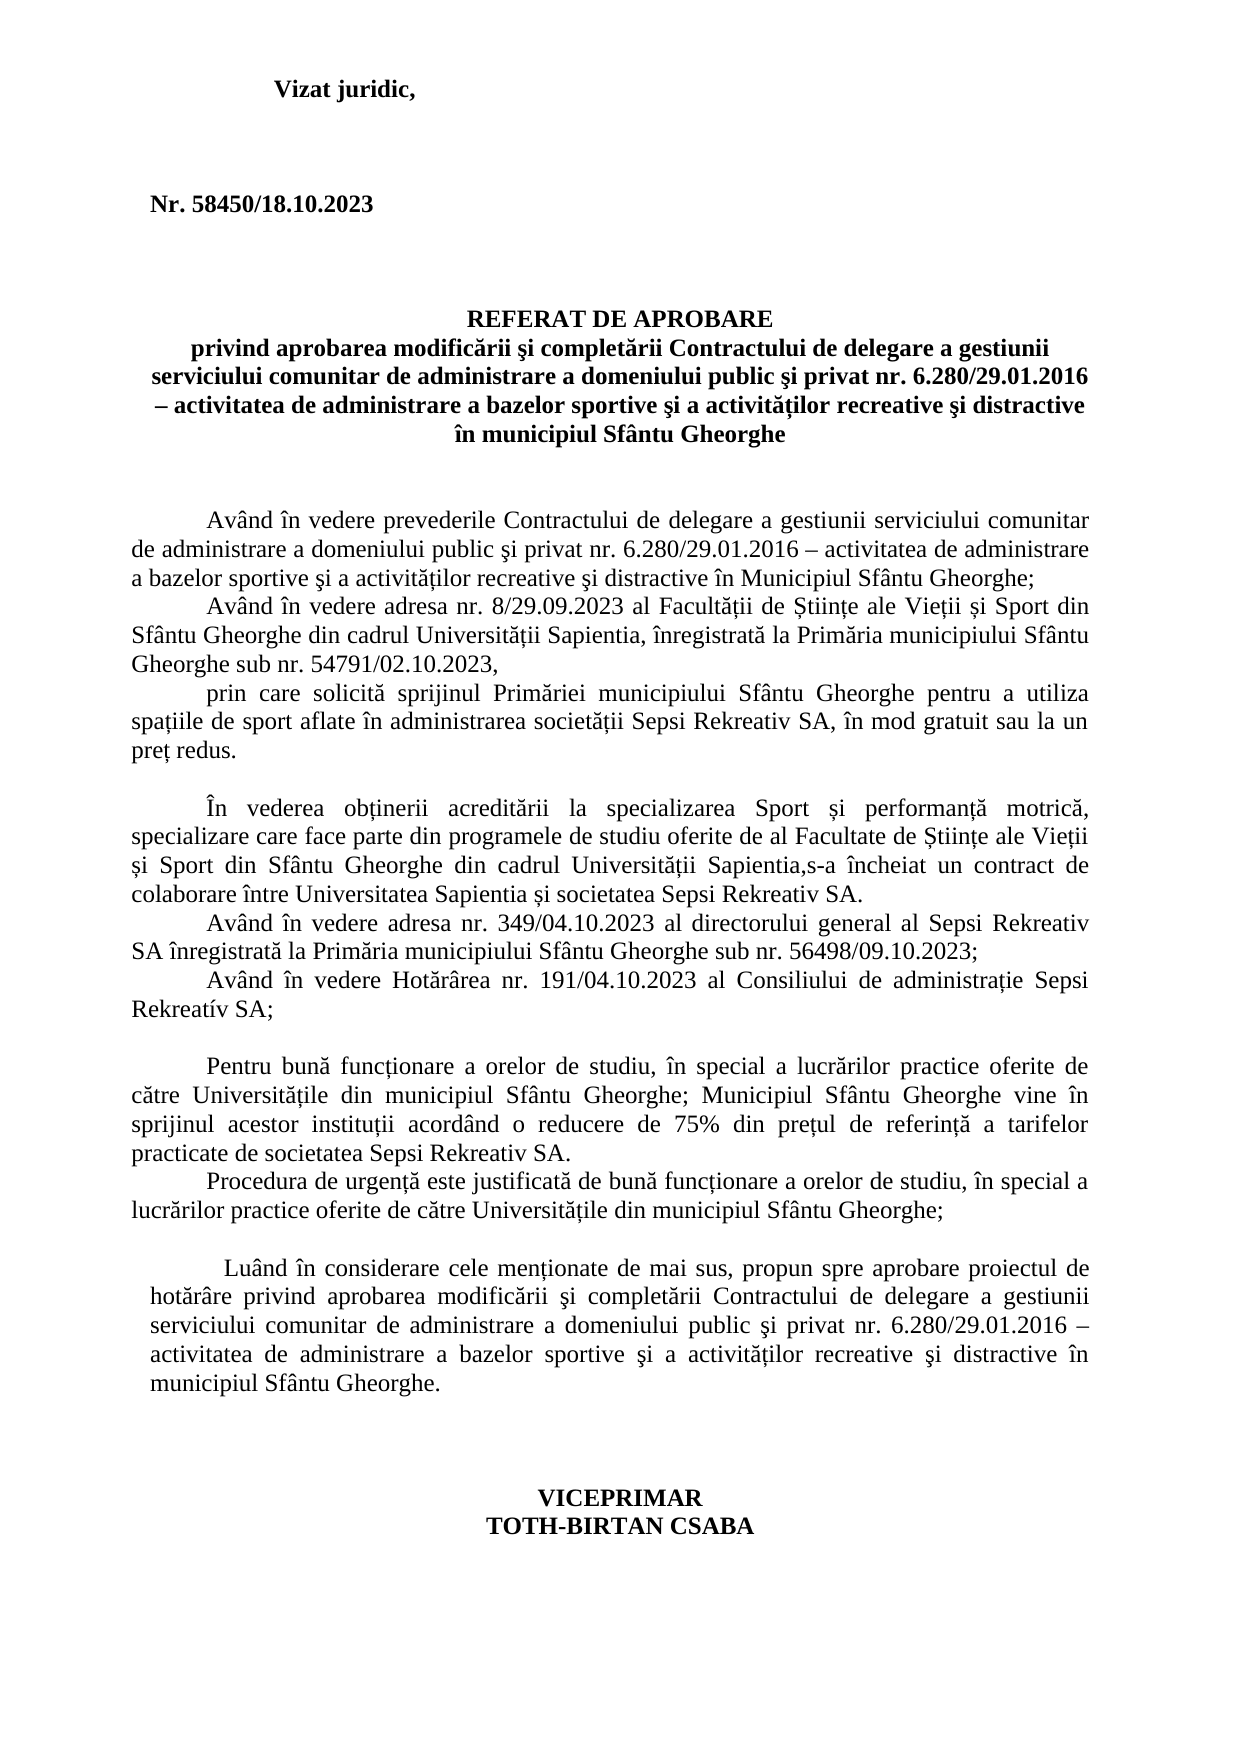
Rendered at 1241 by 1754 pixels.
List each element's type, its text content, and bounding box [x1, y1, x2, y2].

text Având în vedere Hotărârea nr. 191/04.10.2023 al Consiliului de administrație Sepsi Rekreatív SA; [131, 965, 1090, 1023]
text prin care solicită sprijinul Primăriei municipiului Sfântu Gheorghe pentru a utiliza spațiile de sport aflate în administrarea societății Sepsi Rekreativ SA, în mod gratuit sau la un preț redus. [131, 678, 1090, 764]
text Având în vedere prevederile Contractului de delegare a gestiunii serviciului comunitar de administrare a domeniului public şi privat nr. 6.280/29.01.2016 – activitatea de administrare a bazelor sportive şi a activităților recreative şi distractive în Municipiul Sfântu Gheorghe; [131, 505, 1090, 591]
text Pentru bună funcționare a orelor de studiu, în special a lucrărilor practice oferite de către Universitățile din municipiul Sfântu Gheorghe; Municipiul Sfântu Gheorghe vine în sprijinul acestor instituții acordând o reducere de 75% din prețul de referință a tarifelor practicate de societatea Sepsi Rekreativ SA. [131, 1051, 1090, 1166]
text Procedura de urgență este justificată de bună funcționare a orelor de studiu, în special a lucrărilor practice oferite de către Universitățile din municipiul Sfântu Gheorghe; [131, 1166, 1090, 1224]
text REFERAT DE APROBARE [150, 304, 1090, 333]
text Luând în considerare cele menționate de mai sus, propun spre aprobare proiectul de hotărâre privind aprobarea modificării şi completării Contractului de delegare a gestiunii serviciului comunitar de administrare a domeniului public şi privat nr. 6.280/29.01.2016 – activitatea de administrare a bazelor sportive şi a activităților recreative şi distractive în municipiul Sfântu Gheorghe. [150, 1253, 1090, 1396]
text Vizat juridic, [150, 74, 1090, 103]
text privind aprobarea modificării şi completării Contractului de delegare a gestiunii serviciului comunitar de administrare a domeniului public şi privat nr. 6.280/29.01.2016 – activitatea de administrare a bazelor sportive şi a activităților recreative şi distractive în municipiul Sfântu Gheorghe [150, 333, 1090, 448]
text În vederea obținerii acreditării la specializarea Sport și performanță motrică, specializare care face parte din programele de studiu oferite de al Facultate de Științe ale Vieții și Sport din Sfântu Gheorghe din cadrul Universității Sapientia,s-a încheiat un contract de colaborare între Universitatea Sapientia și societatea Sepsi Rekreativ SA. [131, 793, 1090, 908]
text Nr. 58450/18.10.2023 [150, 189, 1090, 218]
text Având în vedere adresa nr. 8/29.09.2023 al Facultății de Științe ale Vieții și Sport din Sfântu Gheorghe din cadrul Universității Sapientia, înregistrată la Primăria municipiului Sfântu Gheorghe sub nr. 54791/02.10.2023, [131, 591, 1090, 678]
text TOTH-BIRTAN CSABA [150, 1511, 1090, 1540]
text Având în vedere adresa nr. 349/04.10.2023 al directorului general al Sepsi Rekreativ SA înregistrată la Primăria municipiului Sfântu Gheorghe sub nr. 56498/09.10.2023; [131, 908, 1090, 965]
text VICEPRIMAR [150, 1483, 1090, 1511]
